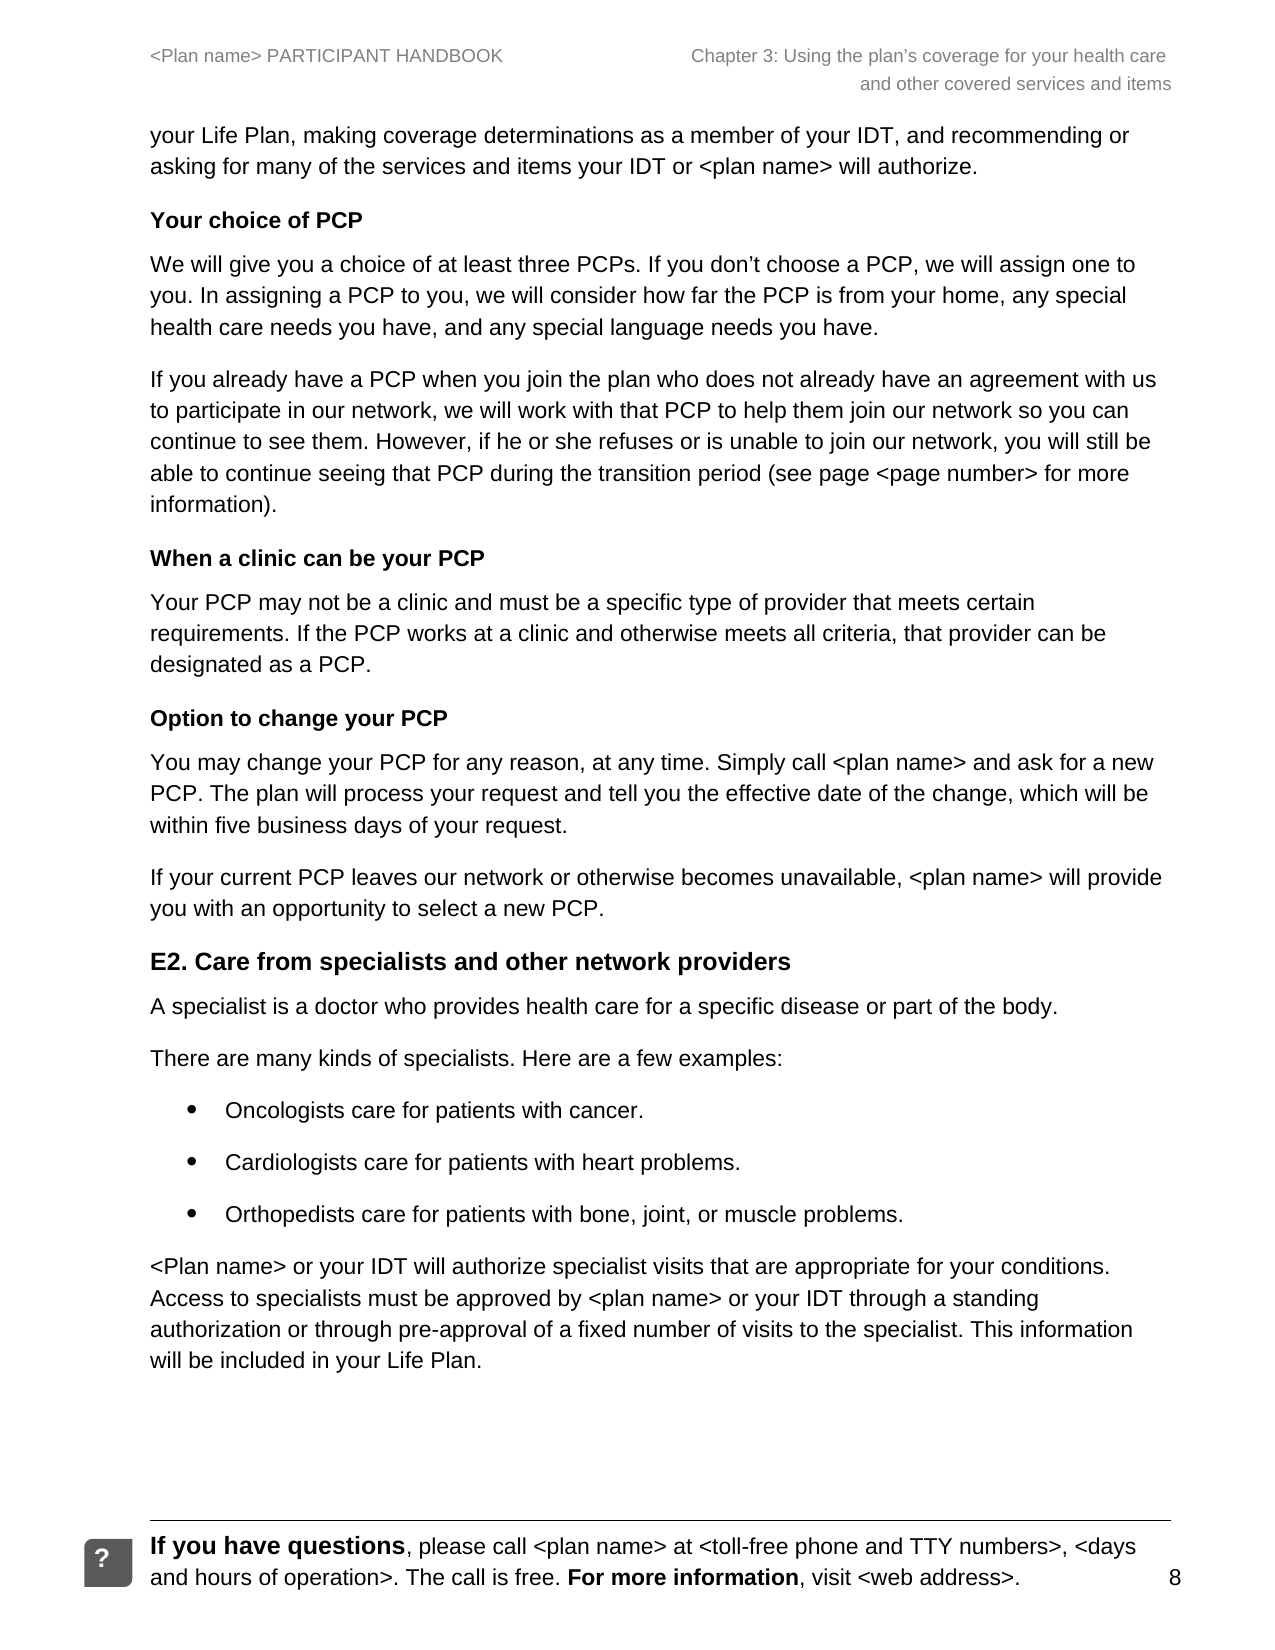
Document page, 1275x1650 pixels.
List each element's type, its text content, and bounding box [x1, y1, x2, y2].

text Cardiologists care for patients with heart problems. [187, 1146, 1171, 1177]
text Your choice of PCP [150, 202, 1096, 235]
text Oncologists care for patients with cancer. [187, 1093, 1171, 1125]
text If you already have a PCP when you join the plan who does not already have an agreement with us to participate in our network, we will work with that PCP to help them join our network so you can continue to see them. However, if he or she refuses or is unable to join our network, you will still be able to continue seeing that PCP during the transition period (see page <page number> for more information). [150, 362, 1171, 518]
text <Plan name> or your IDT will authorize specialist visits that are appropriate for your conditions. Access to specialists must be approved by <plan name> or your IDT through a standing authorization or through pre-approval of a fixed number of visits to the specialist. This information will be included in your Life Plan. [150, 1250, 1171, 1375]
text There are many kinds of specialists. Here are a few examples: [150, 1041, 1171, 1073]
text When a clinic can be your PCP [150, 539, 1096, 573]
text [150, 118, 1171, 181]
text Option to change your PCP [150, 700, 1096, 733]
subtitle E2. Care from specialists and other network providers [150, 943, 1096, 977]
text Your PCP may not be a clinic and must be a specific type of provider that meets certain requirements. If the PCP works at a clinic and otherwise meets all criteria, that provider can be designated as a PCP. [150, 585, 1171, 679]
text If your current PCP leaves our network or otherwise becomes unavailable, <plan name> will provide you with an opportunity to select a new PCP. [150, 860, 1171, 923]
text You may change your PCP for any reason, at any time. Simply call <plan name> and ask for a new PCP. The plan will process your request and tell you the effective date of the change, which will be within five business days of your request. [150, 746, 1171, 839]
text A specialist is a doctor who provides health care for a specific disease or part of the body. [150, 989, 1171, 1021]
text Orthopedists care for patients with bone, joint, or muscle problems. [187, 1198, 1171, 1229]
text We will give you a choice of at least three PCPs. If you don’t choose a PCP, we will assign one to you. In assigning a PCP to you, we will consider how far the PCP is from your home, any special health care needs you have, and any special language needs you have. [150, 248, 1171, 341]
